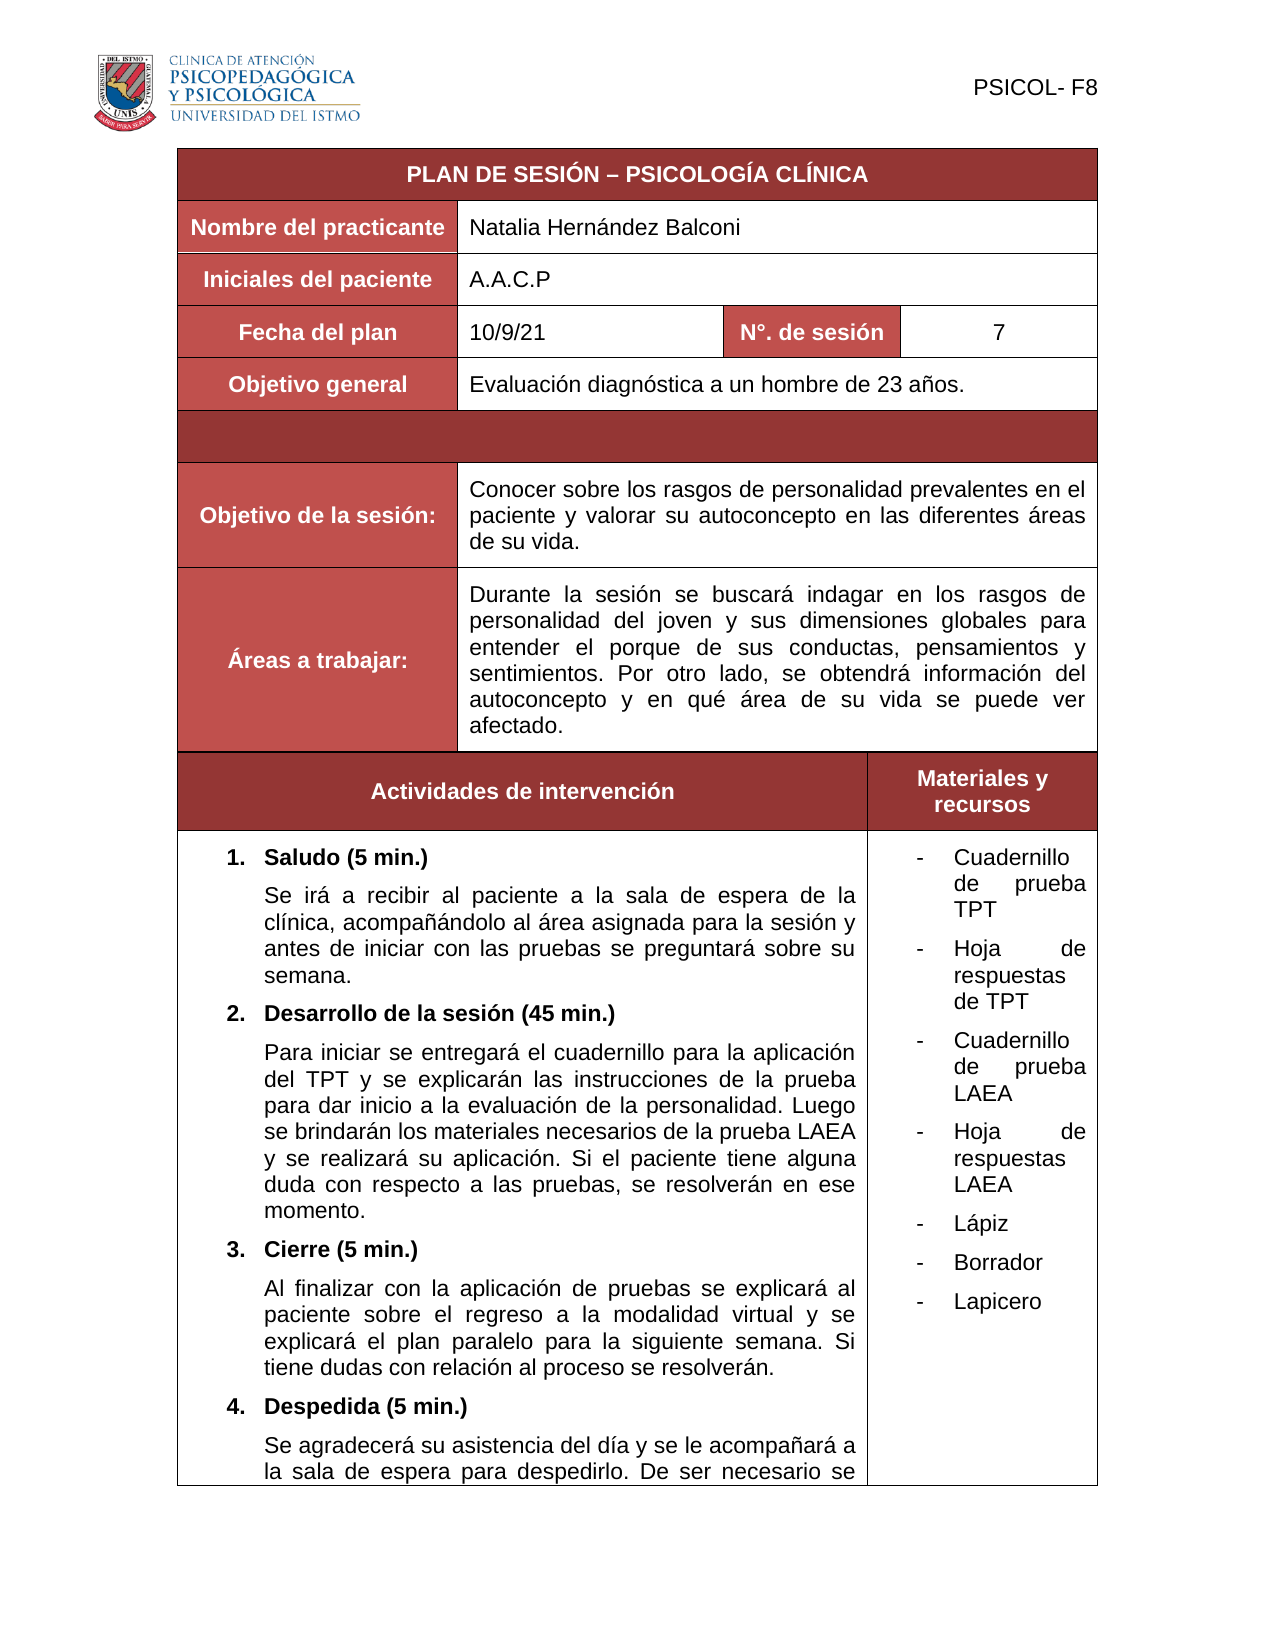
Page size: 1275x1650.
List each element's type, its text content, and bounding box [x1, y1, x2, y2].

table_cell Actividades de intervención [178, 753, 867, 830]
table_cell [178, 831, 867, 1484]
table_cell Fecha del plan [178, 306, 457, 357]
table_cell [868, 831, 1097, 1484]
table_cell N°. de sesión [724, 306, 900, 357]
table_cell Iniciales del paciente [178, 254, 457, 305]
table_cell Objetivo general [178, 358, 457, 410]
table_cell 10/9/21 [458, 306, 723, 357]
table_cell Natalia Hernández Balconi [458, 201, 1097, 252]
table_cell Nombre del practicante [178, 201, 457, 252]
table_cell Durante la sesión se buscará indagar en los rasgos de personalidad del joven y sus dimensiones globales para entender el porque de sus conductas, pensamientos y sentimientos. Por otro lado, se obtendrá información del autoconcepto y en qué área de su vida se puede ver afectado. [458, 568, 1097, 751]
table_cell A.A.C.P [458, 254, 1097, 305]
table_cell 7 [901, 306, 1097, 357]
picture [42, 25, 422, 166]
table_cell Objetivo de la sesión: [178, 463, 457, 567]
table_cell Materiales y recursos [868, 753, 1097, 830]
table_cell Áreas a trabajar: [178, 568, 457, 751]
table_cell [178, 411, 1097, 462]
table_header PLAN DE SESIÓN – PSICOLOGÍA CLÍNICA [178, 149, 1097, 200]
table_cell Conocer sobre los rasgos de personalidad prevalentes en el paciente y valorar su autoconcepto en las diferentes áreas de su vida. [458, 463, 1097, 567]
table_cell Evaluación diagnóstica a un hombre de 23 años. [458, 358, 1097, 410]
